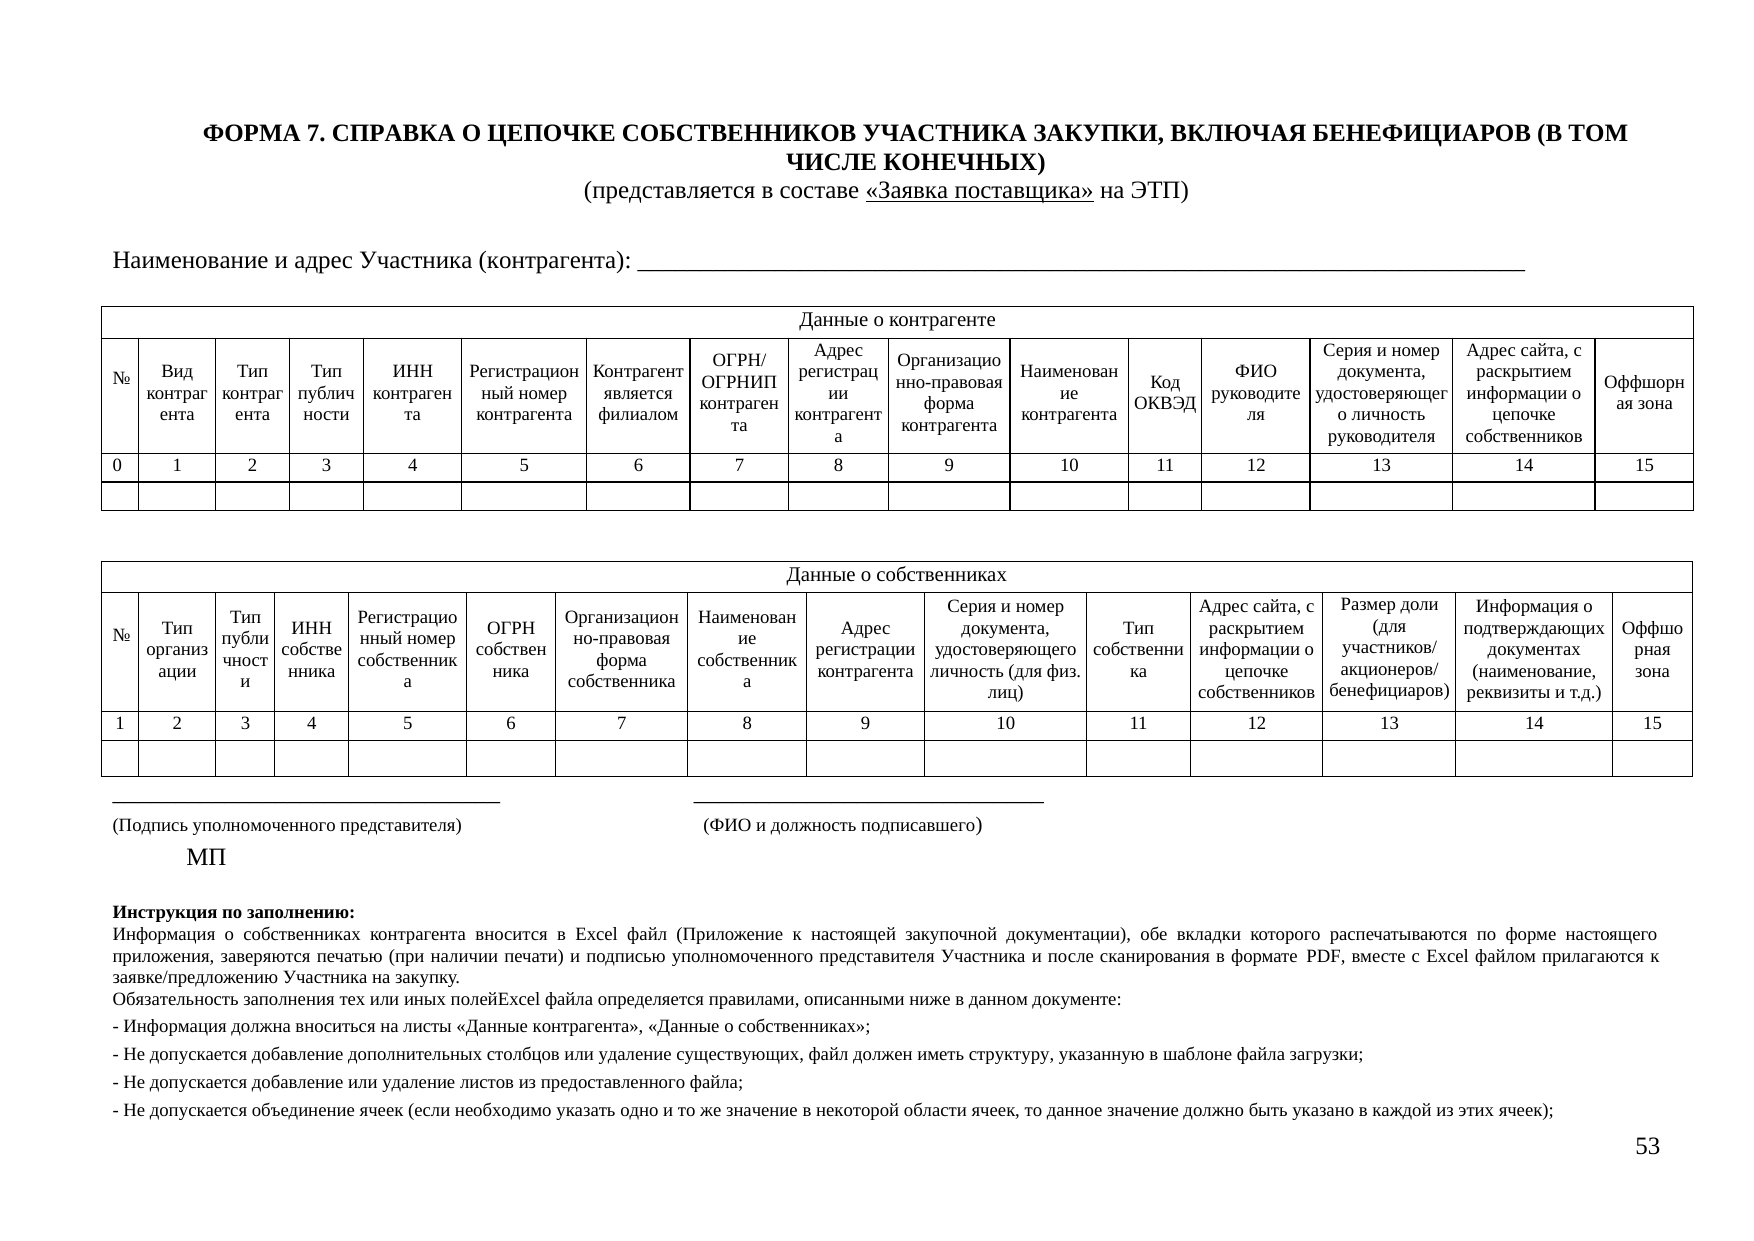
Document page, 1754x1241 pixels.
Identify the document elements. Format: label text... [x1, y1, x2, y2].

table_cell Наименование контрагента [1011, 339, 1128, 452]
table_cell 9 [889, 454, 1009, 481]
text _______________________________ ____________________________ [112, 777, 1660, 806]
table_cell [102, 483, 138, 510]
table_cell ОГРН/ ОГРНИП контрагента [691, 339, 788, 452]
table_cell Информация о подтверждающих документах (наименование, реквизиты и т.д.) [1456, 593, 1612, 711]
subtitle ФОРМА 7. Справка о цепочке собственников участника закупки, включая бенефициаров (в том числе конечных) [171, 118, 1660, 176]
table_cell Код ОКВЭД [1129, 339, 1201, 452]
table_cell [139, 741, 215, 776]
table_cell ФИО руководителя [1202, 339, 1309, 452]
table_cell 3 [290, 454, 363, 481]
table_cell 12 [1191, 712, 1322, 740]
table_cell 11 [1087, 712, 1190, 740]
text - Не допускается объединение ячеек (если необходимо указать одно и то же значение в некоторой области ячеек, то данное значение должно быть указано в каждой из этих ячеек); [112, 1099, 1660, 1120]
table_cell Адрес сайта, с раскрытием информации о цепочке собственников [1191, 593, 1322, 711]
table_cell Вид контрагента [139, 339, 215, 452]
table_cell 15 [1613, 712, 1692, 740]
text МП [112, 842, 1660, 871]
table_cell [1129, 483, 1201, 510]
table_cell [688, 741, 806, 776]
text (представляется в составе «Заявка поставщика» на ЭТП) [112, 176, 1660, 204]
table_cell [216, 741, 274, 776]
text - Информация должна вноситься на листы «Данные контрагента», «Данные о собственниках»; [112, 1015, 1660, 1037]
text Информация о собственниках контрагента вносится в Excel файл (Приложение к настоящей закупочной документации), обе вкладки которого распечатываются по форме настоящего приложения, заверяются печатью (при наличии печати) и подписью уполномоченного представителя Участника и после сканирования в формате PDF, вместе с Excel файлом прилагаются к заявке/предложению Участника на закупку. [112, 923, 1660, 988]
table_cell [290, 483, 363, 510]
table_cell [1311, 483, 1452, 510]
table_cell 13 [1311, 454, 1452, 481]
table_cell [349, 741, 466, 776]
table_cell [216, 483, 289, 510]
table_cell Организационно-правовая форма собственника [556, 593, 687, 711]
table_cell Тип публичности [290, 339, 363, 452]
table_cell Тип организации [139, 593, 215, 711]
table_cell 0 [102, 454, 138, 481]
table_cell 3 [216, 712, 274, 740]
table_cell [789, 483, 888, 510]
table_cell 2 [139, 712, 215, 740]
table_cell 1 [139, 454, 215, 481]
table_cell 13 [1323, 712, 1455, 740]
table_cell Организационно-правовая форма контрагента [889, 339, 1009, 452]
table_cell [1596, 483, 1693, 510]
table_cell 6 [467, 712, 555, 740]
table_cell [691, 483, 788, 510]
table_cell Контрагент является филиалом [587, 339, 689, 452]
table_cell 8 [688, 712, 806, 740]
table_cell [1453, 483, 1594, 510]
table_cell ИНН собственника [275, 593, 348, 711]
text - Не допускается добавление дополнительных столбцов или удаление существующих, файл должен иметь структуру, указанную в шаблоне файла загрузки; [112, 1043, 1660, 1065]
table_cell ИНН контрагента [364, 339, 461, 452]
table_cell 15 [1596, 454, 1693, 481]
table_cell № [102, 593, 138, 711]
table_cell [1191, 741, 1322, 776]
table_cell [275, 741, 348, 776]
table_cell [587, 483, 689, 510]
table_cell 14 [1456, 712, 1612, 740]
table_cell 14 [1453, 454, 1594, 481]
table_cell 9 [807, 712, 924, 740]
table_cell Регистрационный номер контрагента [462, 339, 586, 452]
table_cell 5 [349, 712, 466, 740]
table_cell Регистрационный номер собственника [349, 593, 466, 711]
table_cell [807, 741, 924, 776]
table_cell [467, 741, 555, 776]
text (Подпись уполномоченного представителя) (ФИО и должность подписавшего) [112, 812, 1660, 836]
table_cell 8 [789, 454, 888, 481]
table_cell Адрес сайта, с раскрытием информации о цепочке собственников [1453, 339, 1594, 452]
table_cell Адрес регистрации контрагента [807, 593, 924, 711]
table_cell [1323, 741, 1455, 776]
table_cell 5 [462, 454, 586, 481]
table_cell № [102, 339, 138, 452]
table_cell Адрес регистрации контрагента [789, 339, 888, 452]
table_cell [462, 483, 586, 510]
table_cell 11 [1129, 454, 1201, 481]
table_cell 12 [1202, 454, 1309, 481]
table_cell 4 [275, 712, 348, 740]
table_cell [102, 741, 138, 776]
table_cell [1613, 741, 1692, 776]
table_cell 10 [1011, 454, 1128, 481]
table_cell [556, 741, 687, 776]
table_cell 1 [102, 712, 138, 740]
table_cell 7 [556, 712, 687, 740]
table_cell Наименование собственника [688, 593, 806, 711]
table_cell [364, 483, 461, 510]
table_cell ОГРН собственника [467, 593, 555, 711]
table_cell Тип собственника [1087, 593, 1190, 711]
text Наименование и адрес Участника (контрагента): _______________________________________________________________________ [112, 246, 1660, 274]
text Обязательность заполнения тех или иных полейExcel файла определяется правилами, описанными ниже в данном документе: [112, 988, 1660, 1009]
table_cell 6 [587, 454, 689, 481]
table_cell 10 [925, 712, 1086, 740]
table_cell 7 [691, 454, 788, 481]
table_header Данные о контрагенте [102, 307, 1693, 337]
table_cell [1456, 741, 1612, 776]
text Инструкция по заполнению: [112, 901, 1660, 923]
table_cell [1087, 741, 1190, 776]
table_cell Тип контрагента [216, 339, 289, 452]
table_cell Оффшорная зона [1613, 593, 1692, 711]
table_cell Серия и номер документа, удостоверяющего личность (для физ. лиц) [925, 593, 1086, 711]
text - Не допускается добавление или удаление листов из предоставленного файла; [112, 1071, 1660, 1093]
table_cell 2 [216, 454, 289, 481]
table_cell Оффшорная зона [1596, 339, 1693, 452]
table_cell [1202, 483, 1309, 510]
table_cell 4 [364, 454, 461, 481]
table_header Данные о собственниках [102, 562, 1692, 592]
table_cell [889, 483, 1009, 510]
table_cell Размер доли (для участников/ акционеров/ бенефициаров) [1323, 593, 1455, 711]
table_cell [1011, 483, 1128, 510]
table_cell [139, 483, 215, 510]
table_cell [925, 741, 1086, 776]
table_cell Серия и номер документа, удостоверяющего личность руководителя [1311, 339, 1452, 452]
table_cell Тип публичности [216, 593, 274, 711]
